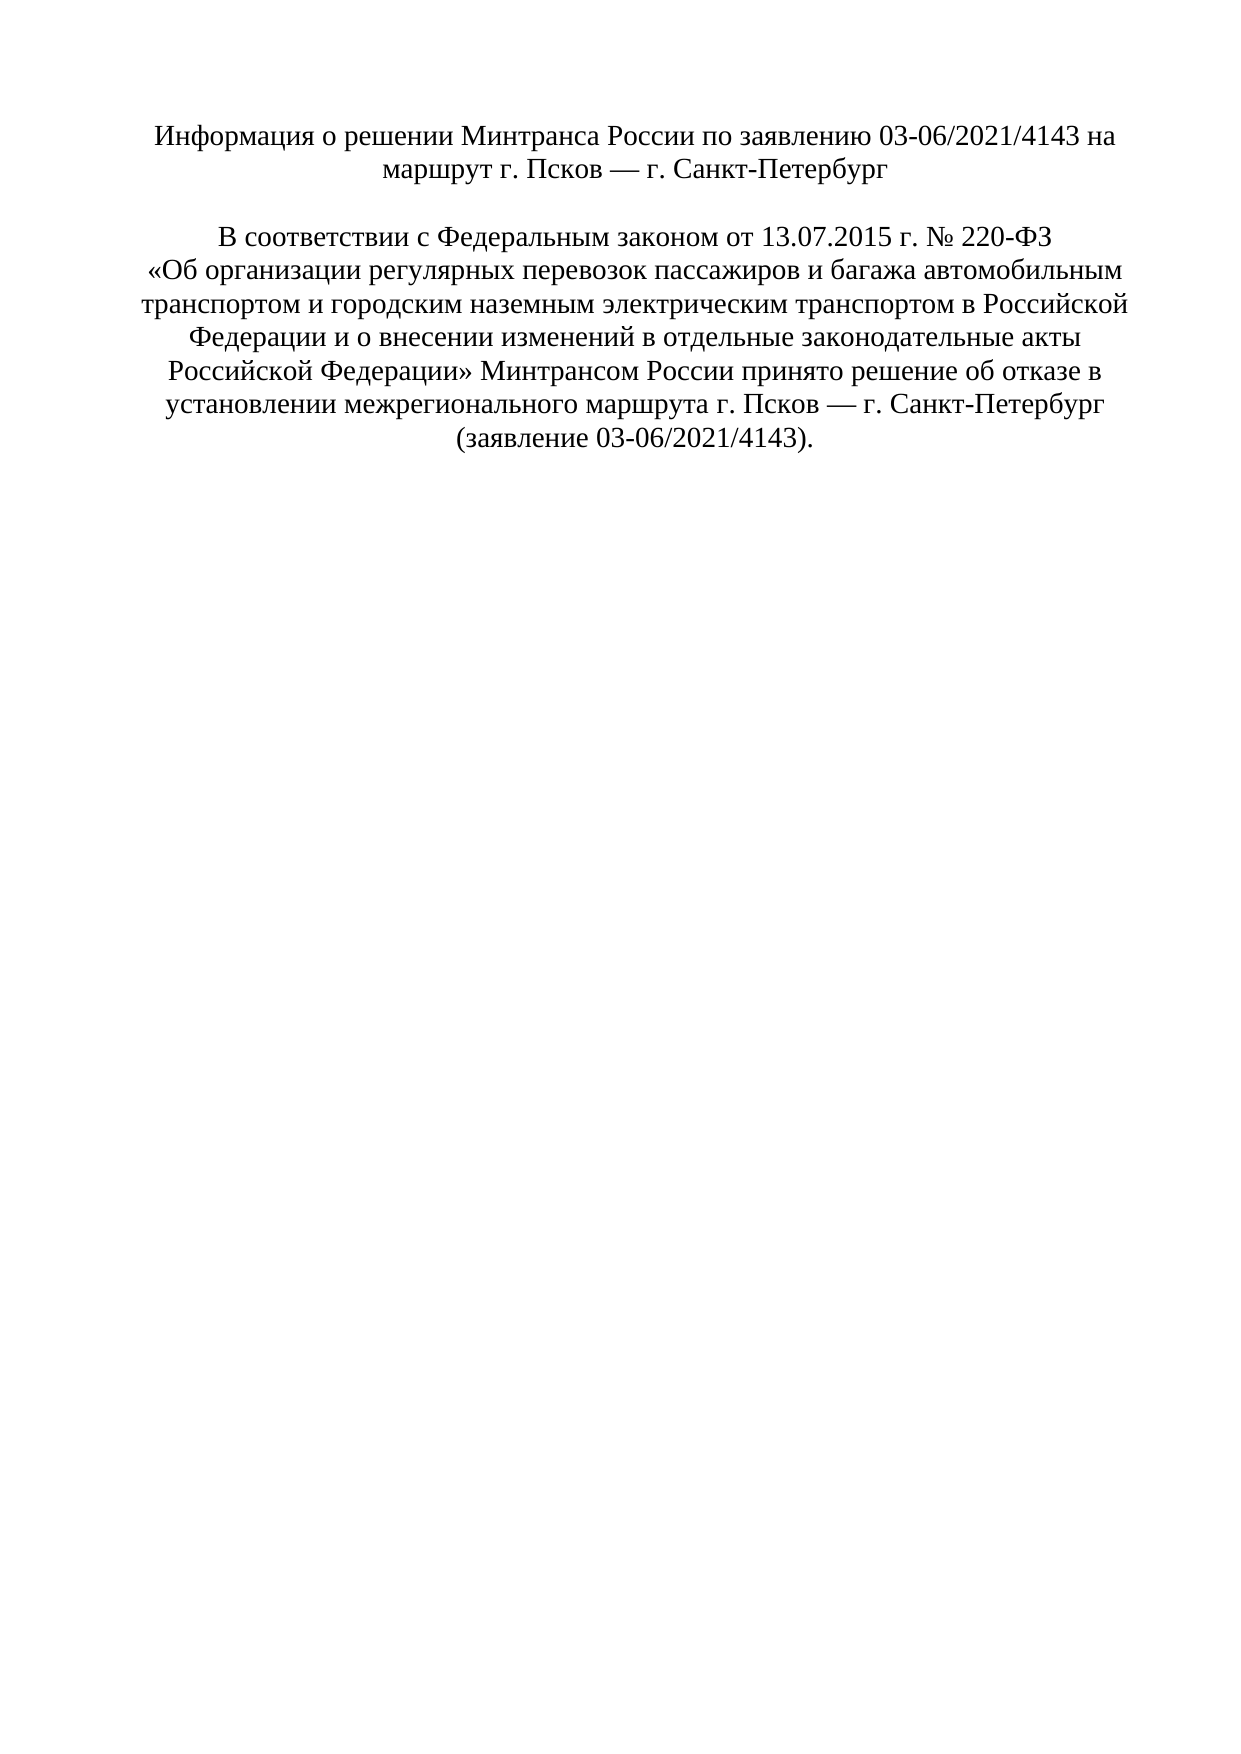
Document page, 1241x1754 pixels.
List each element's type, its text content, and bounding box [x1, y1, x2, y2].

text В соответствии с Федеральным законом от 13.07.2015 г. № 220-ФЗ «Об организации регулярных перевозок пассажиров и багажа автомобильным транспортом и городским наземным электрическим транспортом в Российской Федерации и о внесении изменений в отдельные законодательные акты Российской Федерации» Минтрансом России принято решение об отказе в установлении межрегионального маршрута г. Псков — г. Санкт-Петербург (заявление 03-06/2021/4143). [118, 219, 1152, 453]
text Информация о решении Минтранса России по заявлению 03-06/2021/4143 на маршрут г. Псков — г. Санкт-Петербург [118, 118, 1152, 185]
